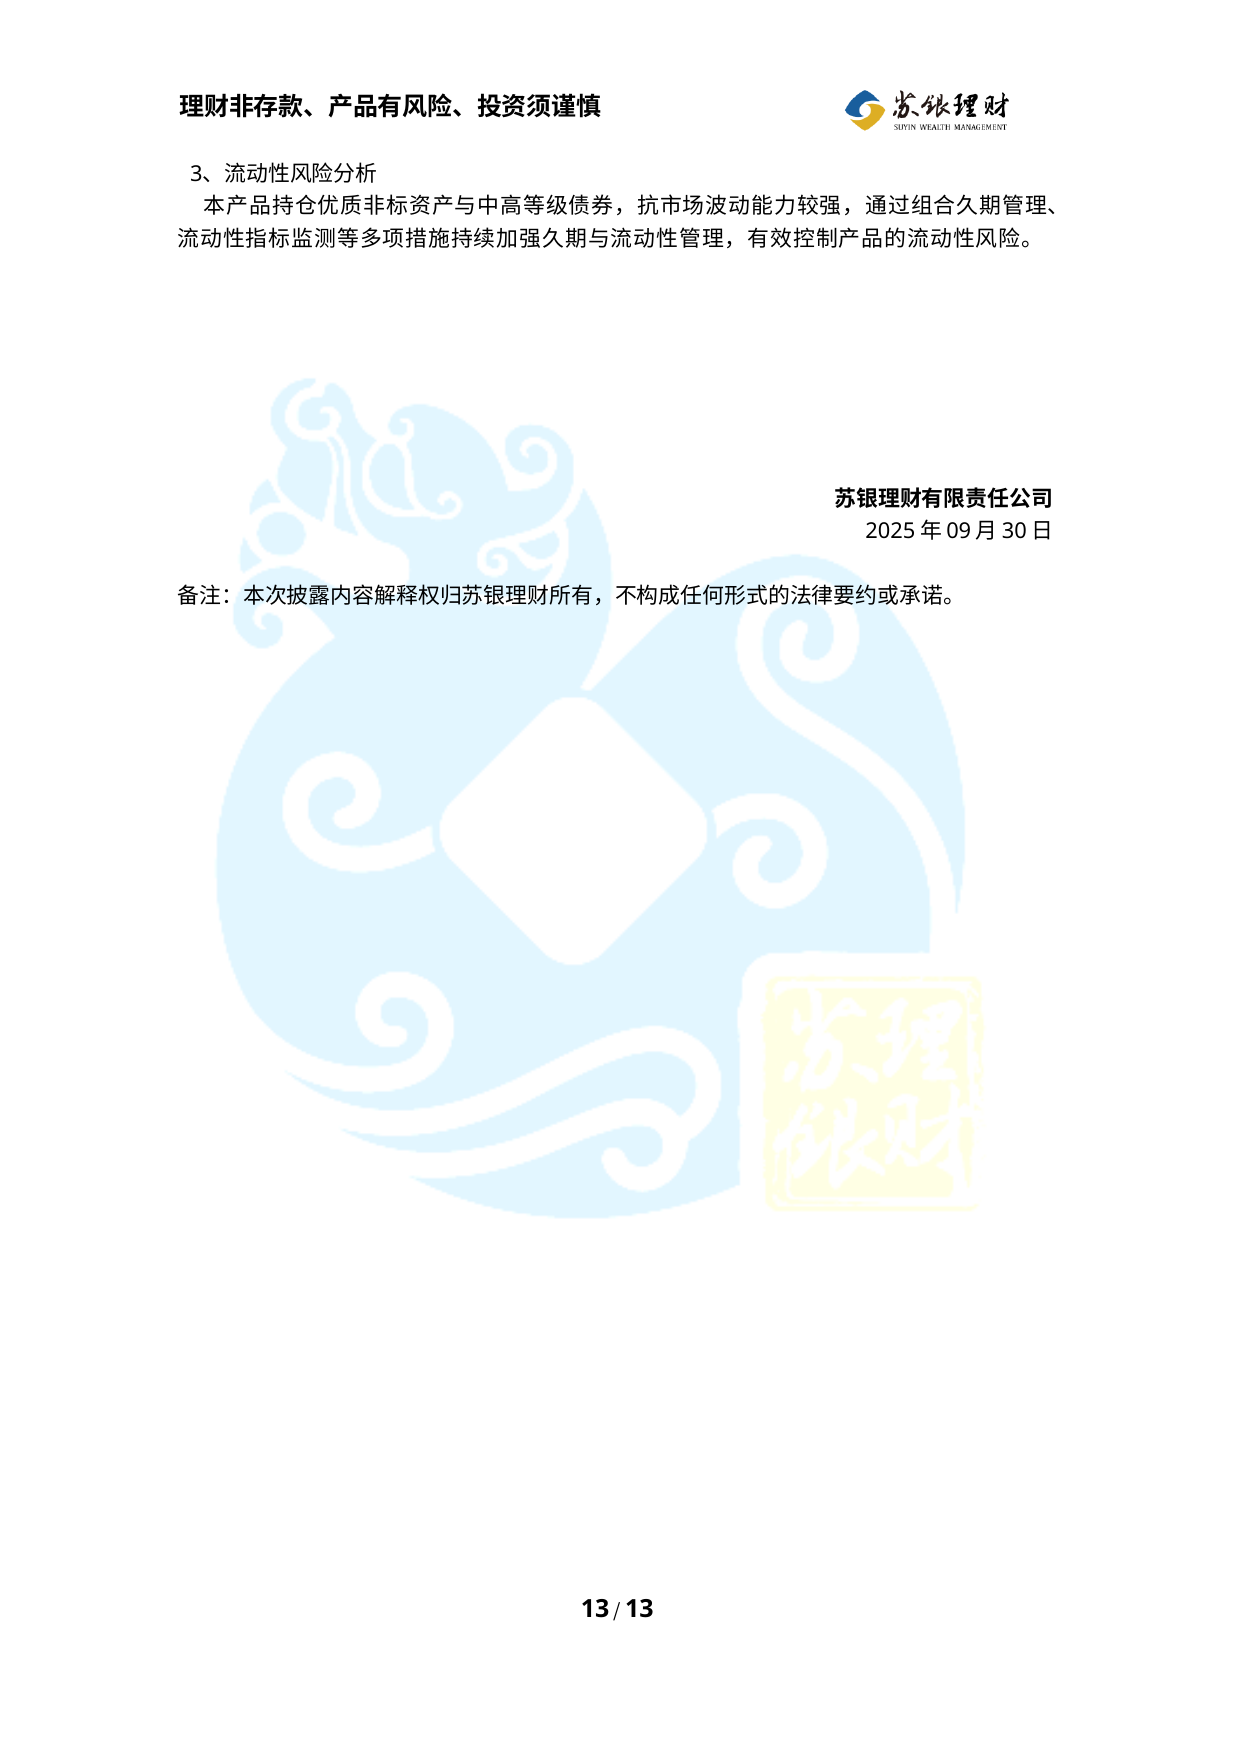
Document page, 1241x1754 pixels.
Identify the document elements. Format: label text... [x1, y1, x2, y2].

text 2025年09月30日 [177, 513, 1053, 546]
picture [820, 72, 1039, 143]
subtitle 3、流动性风险分析 [190, 156, 1053, 188]
text 备注：本次披露内容解释权归苏银理财所有，不构成任何形式的法律要约或承诺。 [177, 578, 1053, 611]
text 苏银理财有限责任公司 [177, 481, 1053, 513]
text 本产品持仓优质非标资产与中高等级债券，抗市场波动能力较强，通过组合久期管理、流动性指标监测等多项措施持续加强久期与流动性管理，有效控制产品的流动性风险。 [177, 188, 1053, 253]
